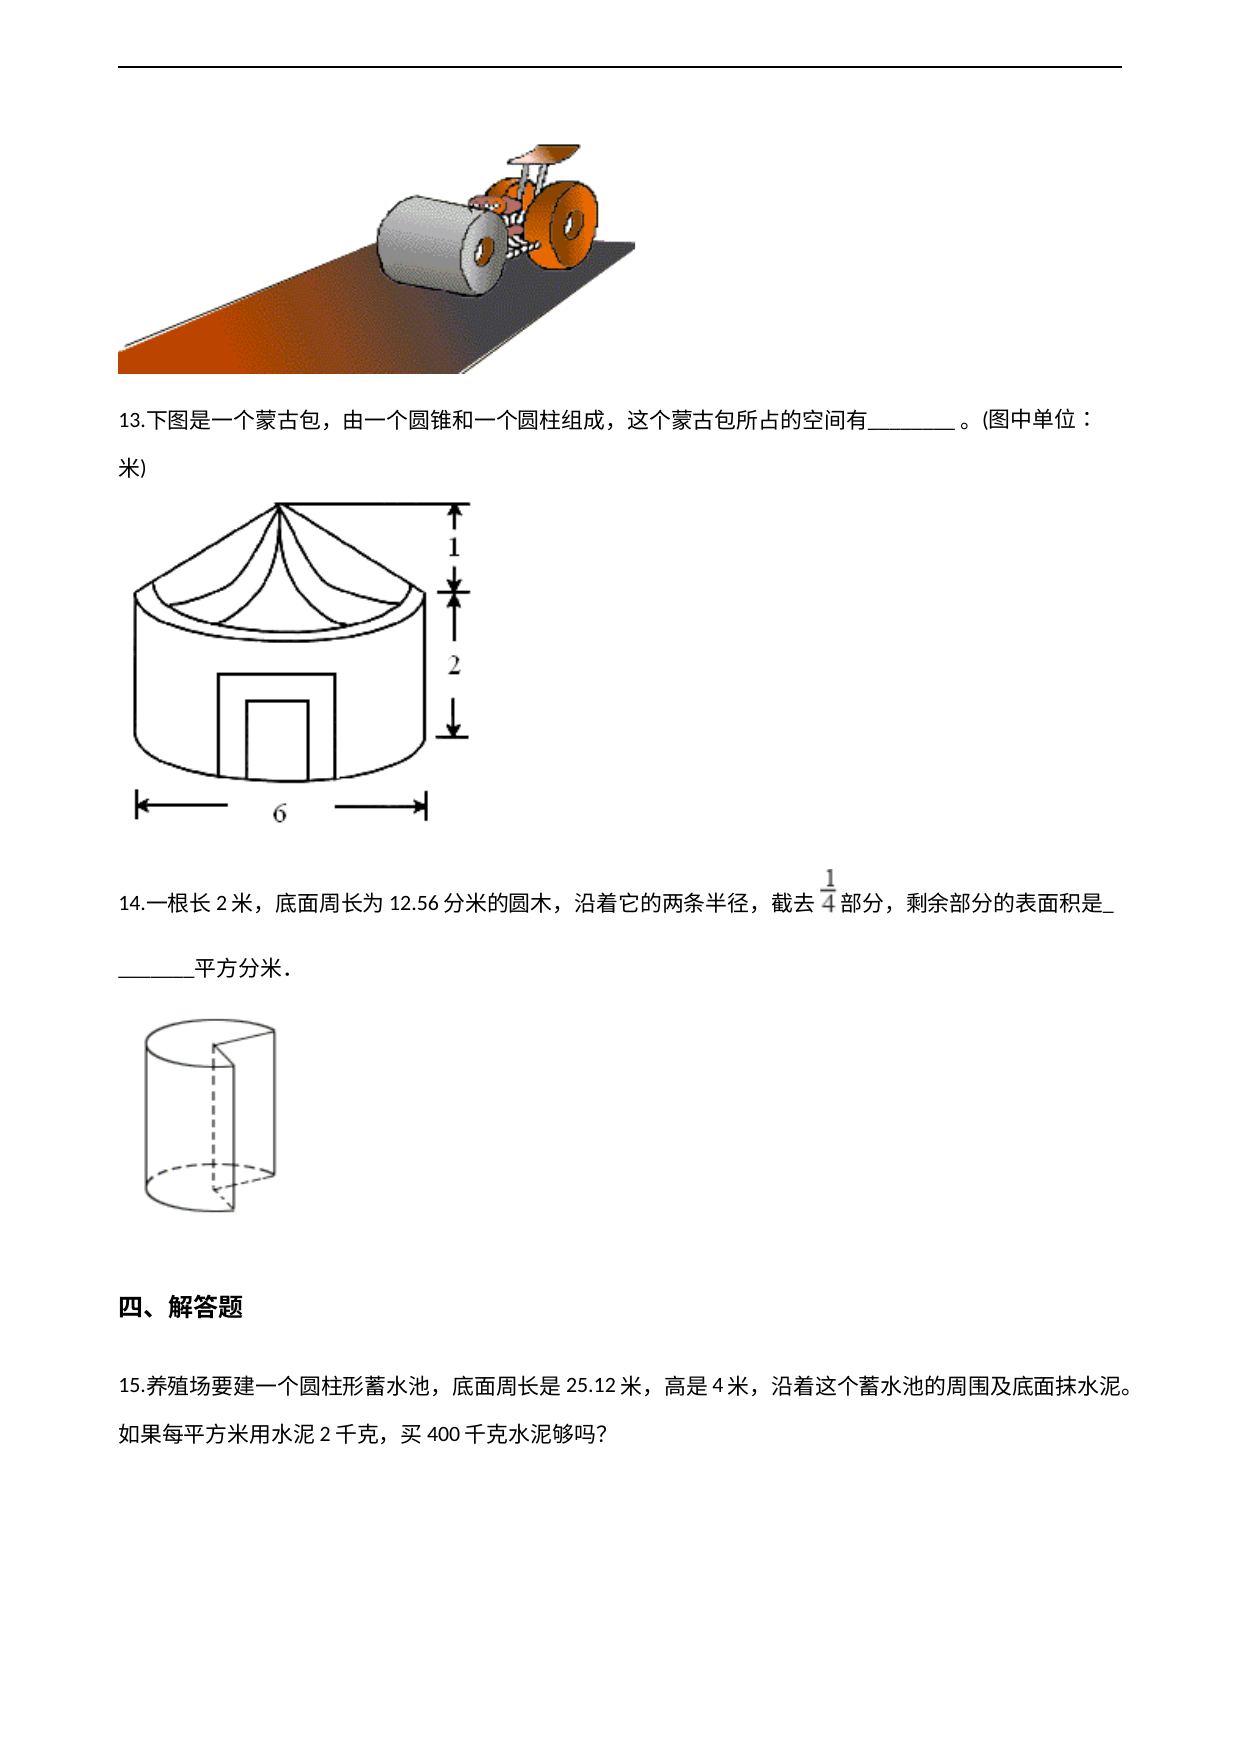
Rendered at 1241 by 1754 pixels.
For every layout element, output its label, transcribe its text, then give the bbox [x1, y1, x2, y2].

picture [118, 498, 472, 829]
picture [820, 869, 841, 914]
picture [118, 999, 297, 1228]
text 15.养殖场要建一个圆柱形蓄水池，底面周长是25.12米，高是4米，沿着这个蓄水池的周围及底面抹水泥。如果每平方米用水泥2千克，买400千克水泥够吗？ [118, 1368, 1122, 1498]
text 四、解答题 [118, 1273, 1122, 1338]
text 14.一根长2米，底面周长为12.56分米的圆木，沿着它的两条半径，截去 部分，剩余部分的表面积是________平方分米． [118, 870, 1122, 983]
picture [118, 129, 636, 374]
text 13.下图是一个蒙古包，由一个圆锥和一个圆柱组成，这个蒙古包所占的空间有________ 。(图中单位：米) [118, 403, 1122, 484]
